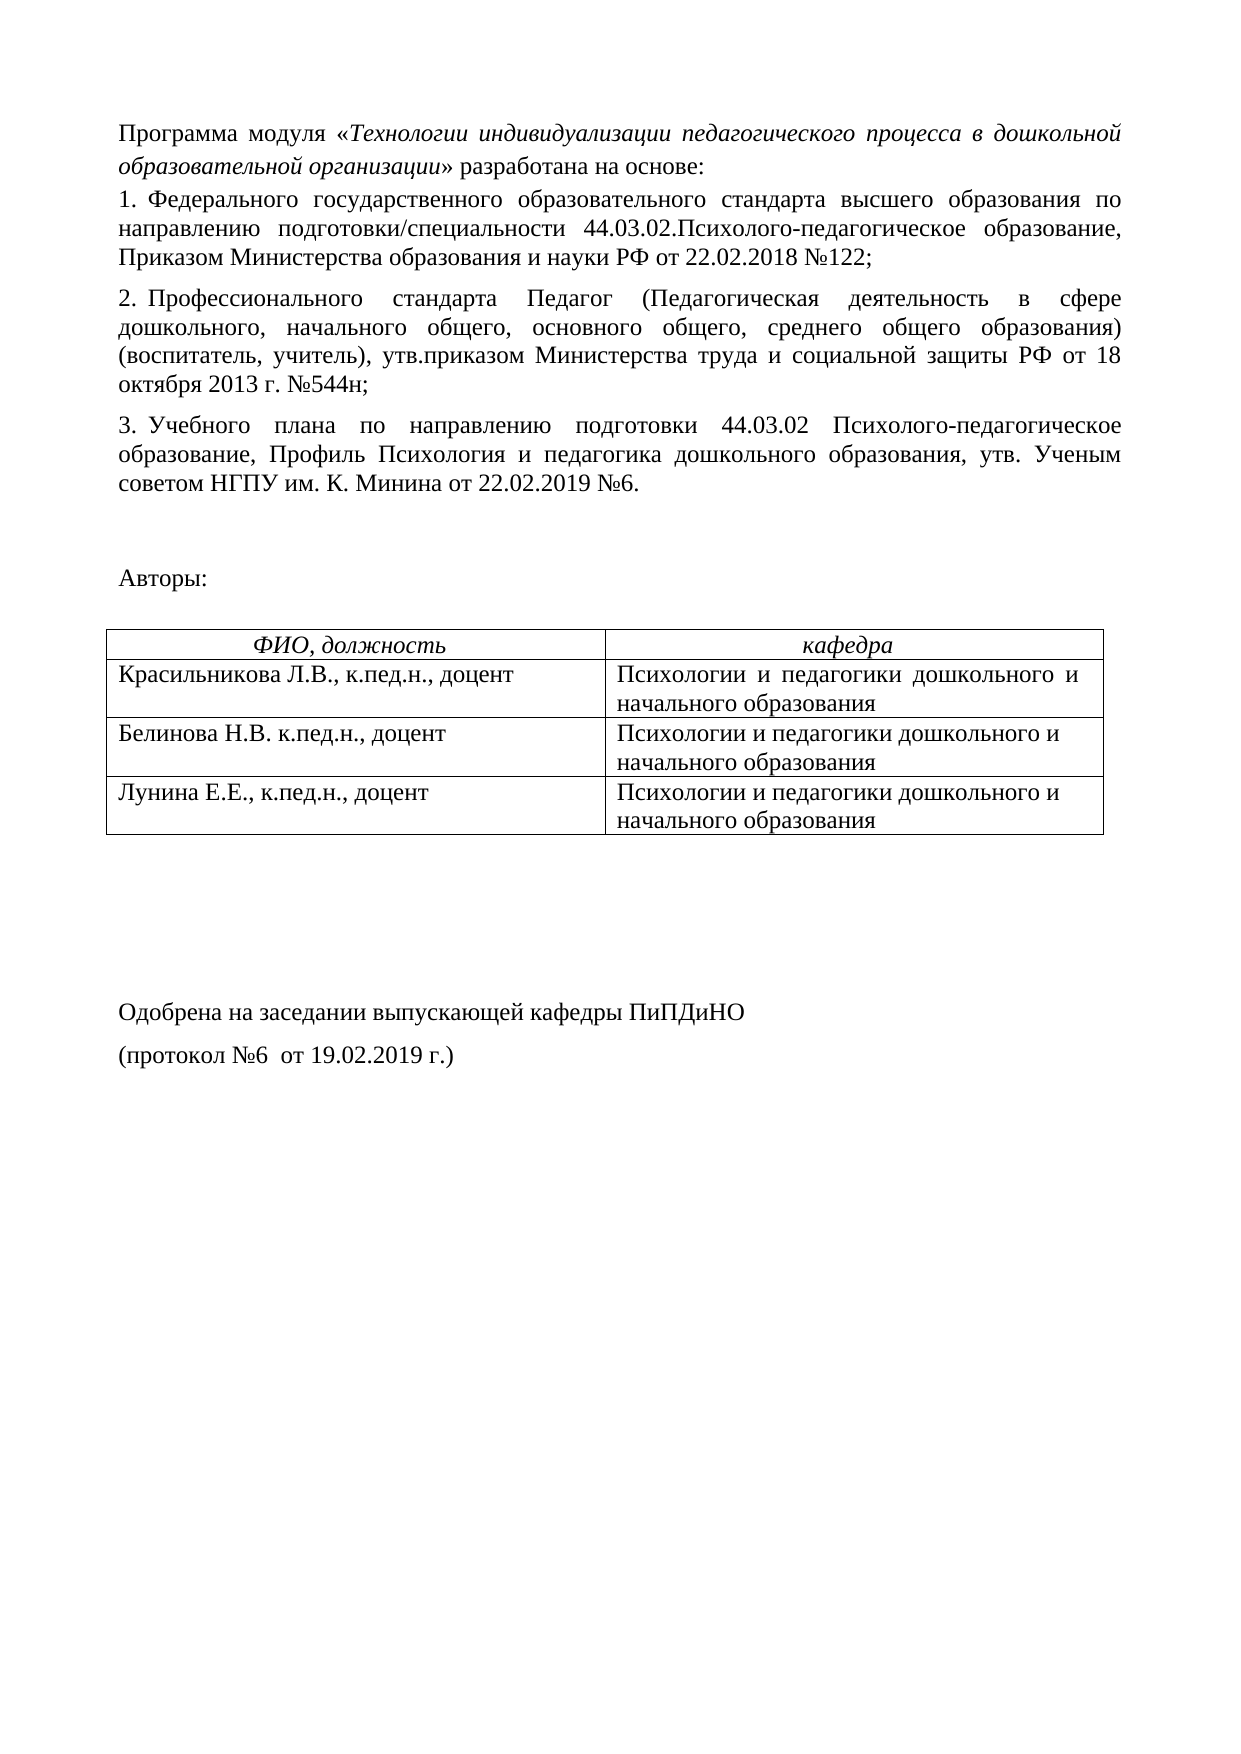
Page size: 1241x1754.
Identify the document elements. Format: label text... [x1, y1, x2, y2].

table_header кафедра [606, 630, 1103, 658]
table_header ФИО, должность [107, 630, 605, 658]
list Профессионального стандарта Педагог (Педагогическая деятельность в сфере дошкольного, начального общего, основного общего, среднего общего образования) (воспитатель, учитель), утв.приказом Министерства труда и социальной защиты РФ от 18 октября 2013 г. №544н; [118, 283, 1122, 398]
text (протокол №6 от 19.02.2019 г.) [118, 1041, 1122, 1069]
list Федерального государственного образовательного стандарта высшего образования по направлению подготовки/специальности 44.03.02.Психолого-педагогическое образование, Приказом Министерства образования и науки РФ от 22.02.2018 №122; [118, 184, 1122, 270]
table_cell Психологии и педагогики дошкольного и начального образования [606, 660, 1103, 717]
table_cell Красильникова Л.В., к.пед.н., доцент [107, 660, 605, 717]
text Одобрена на заседании выпускающей кафедры ПиПДиНО [118, 997, 1122, 1026]
table_cell Лунина Е.Е., к.пед.н., доцент [107, 777, 605, 834]
table_cell Психологии и педагогики дошкольного и начального образования [606, 718, 1103, 776]
text Авторы: [118, 563, 1122, 591]
table_cell Психологии и педагогики дошкольного и начального образования [606, 777, 1103, 834]
table_cell Белинова Н.В. к.пед.н., доцент [107, 718, 605, 776]
list Учебного плана по направлению подготовки 44.03.02 Психолого-педагогическое образование, Профиль Психология и педагогика дошкольного образования, утв. Ученым советом НГПУ им. К. Минина от 22.02.2019 №6. [118, 410, 1122, 497]
text Программа модуля «Технологии индивидуализации педагогического процесса в дошкольной образовательной организации» разработана на основе: [118, 118, 1122, 180]
